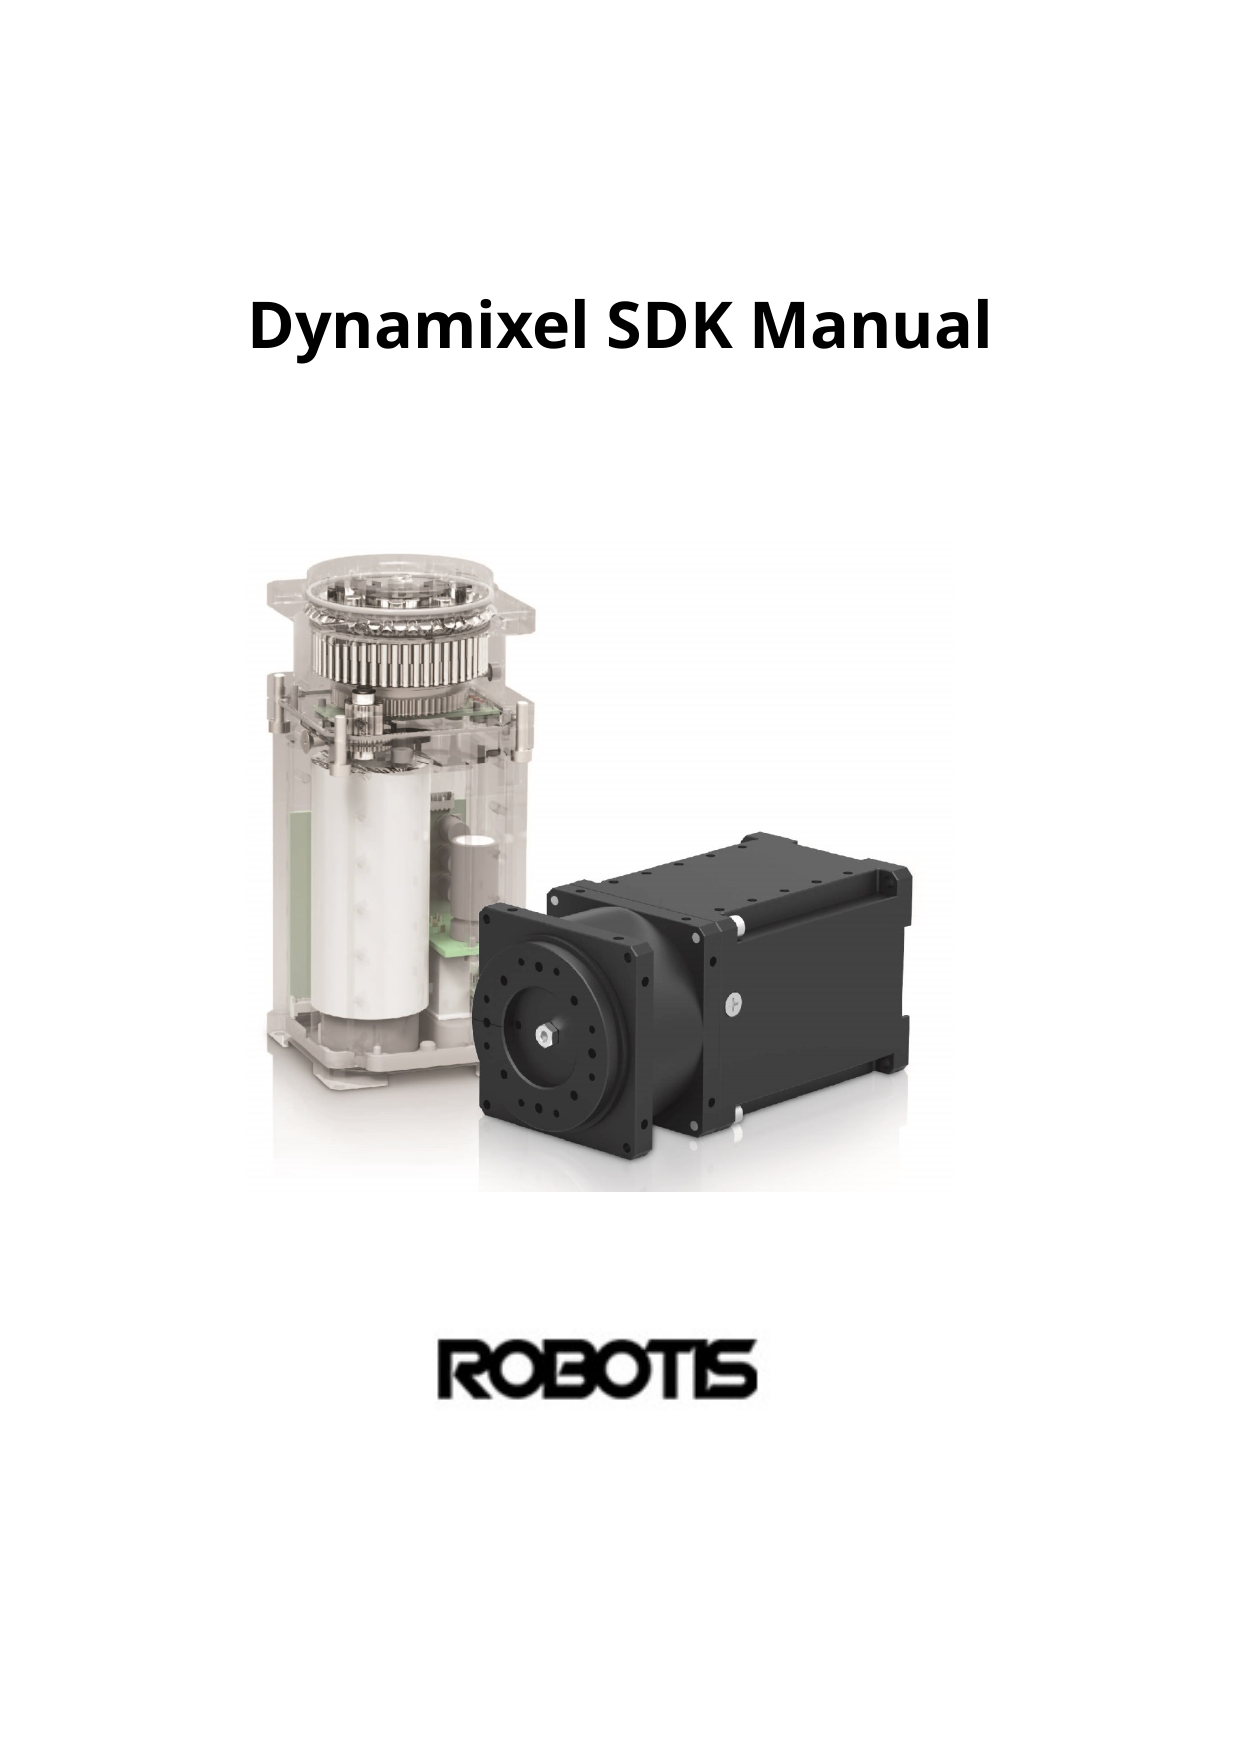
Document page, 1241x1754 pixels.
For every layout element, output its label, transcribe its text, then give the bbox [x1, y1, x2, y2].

picture [243, 537, 955, 1192]
picture [414, 1311, 784, 1430]
text Dynamixel SDK Manual [150, 251, 1090, 367]
